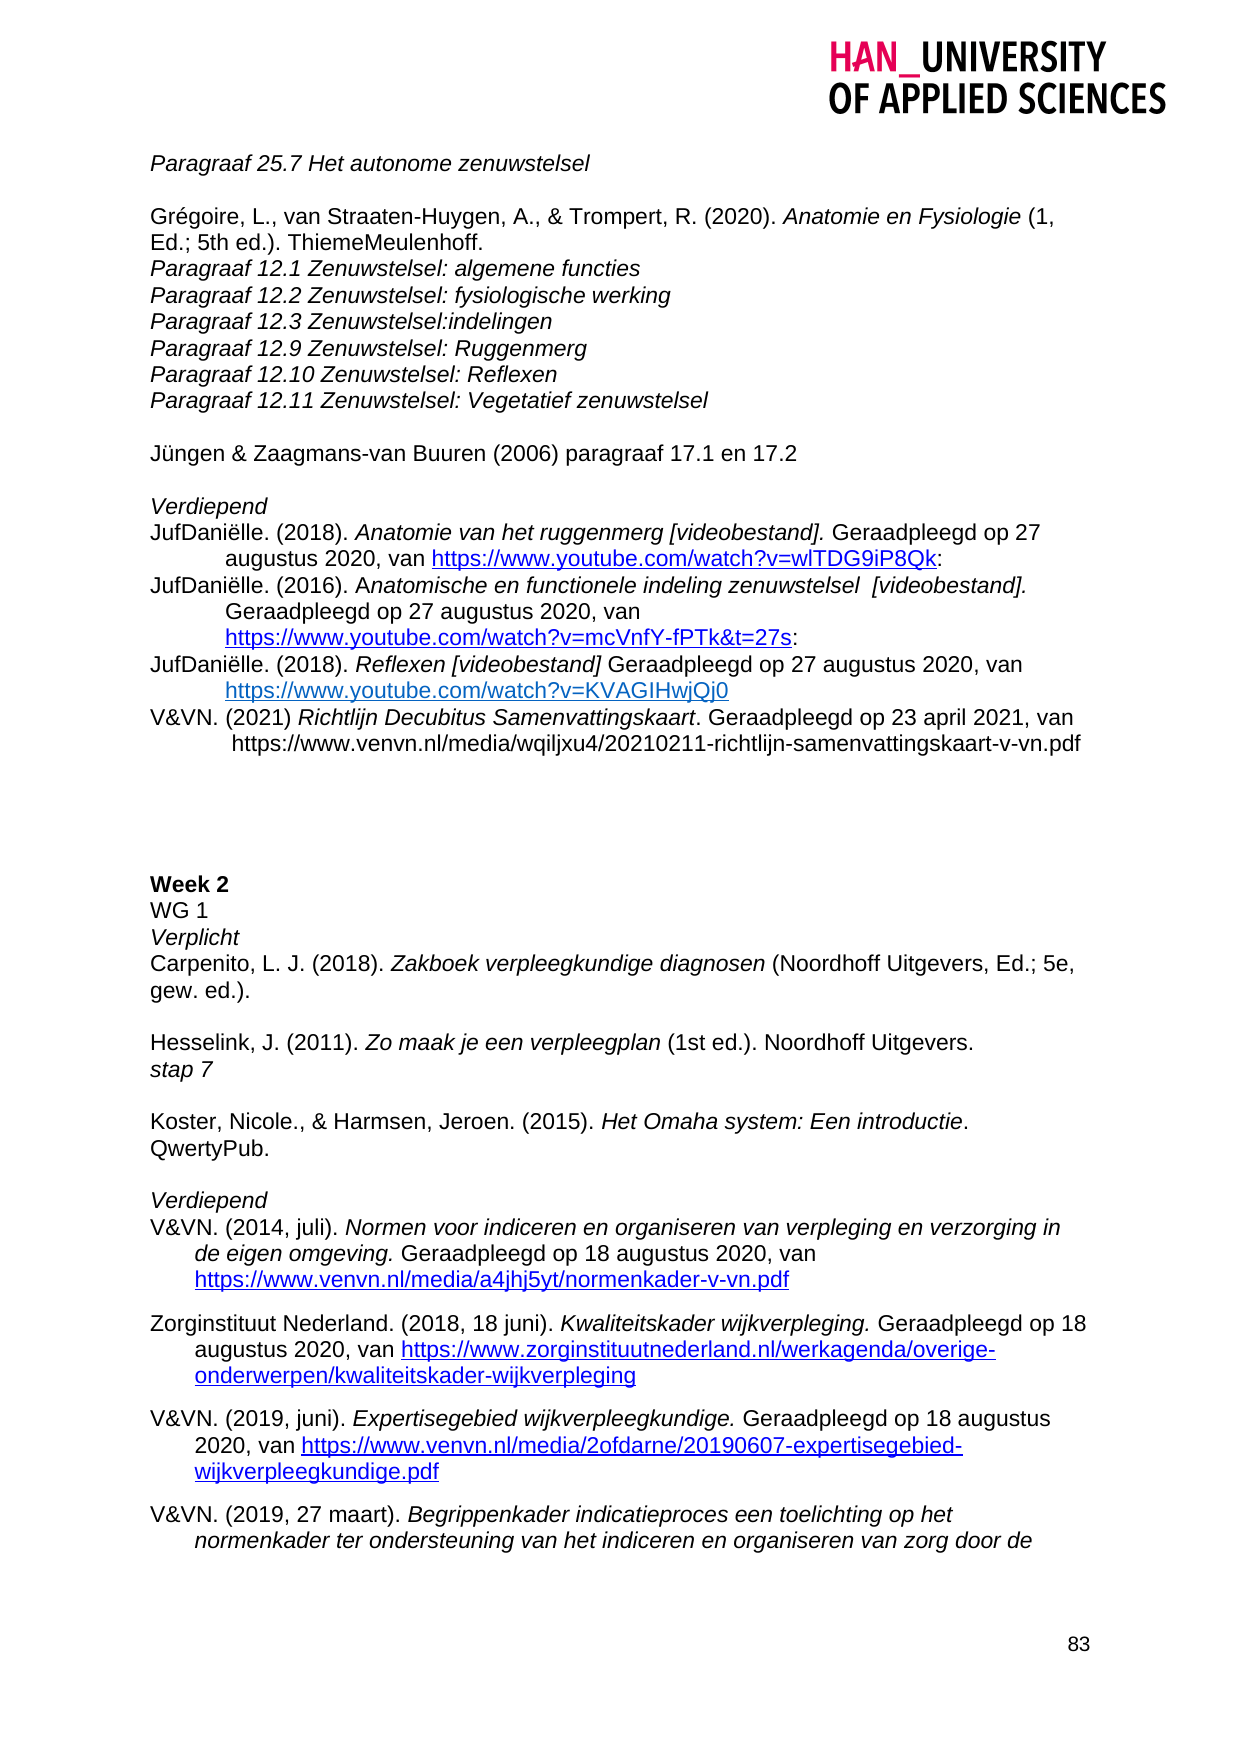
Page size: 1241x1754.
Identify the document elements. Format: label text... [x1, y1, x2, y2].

text Verplicht [150, 924, 1090, 950]
text Paragraaf 12.11 Zenuwstelsel: Vegetatief zenuwstelsel [150, 387, 1090, 413]
text V&VN. (2019, juni). Expertisegebied wijkverpleegkundige. Geraadpleegd op 18 augustus 2020, van https://www.venvn.nl/media/2ofdarne/20190607-expertisegebied-wijkverpleegkundige.pdf [150, 1405, 1090, 1484]
text Hesselink, J. (2011). Zo maak je een verpleegplan (1st ed.). Noordhoff Uitgevers. [150, 1029, 1090, 1056]
text Koster, Nicole., & Harmsen, Jeroen. (2015). Het Omaha system: Een introductie. QwertyPub. [150, 1108, 1090, 1161]
text Verdiepend [150, 493, 1090, 519]
text JufDaniëlle. (2018). Reflexen [videobestand] Geraadpleegd op 27 augustus 2020, van https://www.youtube.com/watch?v=KVAGIHwjQj0 [150, 651, 1090, 703]
text Paragraaf 12.9 Zenuwstelsel: Ruggenmerg [150, 334, 1090, 361]
text stap 7 [150, 1056, 1090, 1082]
text V&VN. (2014, juli). Normen voor indiceren en organiseren van verpleging en verzorging in de eigen omgeving. Geraadpleegd op 18 augustus 2020, van https://www.venvn.nl/media/a4jhj5yt/normenkader-v-vn.pdf [150, 1214, 1090, 1293]
text Paragraaf 12.10 Zenuwstelsel: Reflexen [150, 361, 1090, 387]
text https://www.venvn.nl/media/wqiljxu4/20210211-richtlijn-samenvattingskaart-v-vn.pdf [150, 730, 1090, 756]
text WG 1 [150, 897, 1090, 924]
picture [0, 0, 1241, 212]
text Paragraaf 12.1 Zenuwstelsel: algemene functies [150, 255, 1090, 282]
text Jüngen & Zaagmans-van Buuren (2006) paragraaf 17.1 en 17.2 [150, 440, 1090, 466]
text V&VN. (2021) Richtlijn Decubitus Samenvattingskaart. Geraadpleegd op 23 april 2021, van [150, 703, 1090, 730]
text Paragraaf 12.3 Zenuwstelsel:indelingen [150, 308, 1090, 334]
text JufDaniëlle. (2018). Anatomie van het ruggenmerg [videobestand]. Geraadpleegd op 27 augustus 2020, van https://www.youtube.com/watch?v=wlTDG9iP8Qk: [150, 519, 1090, 572]
text Paragraaf 12.2 Zenuwstelsel: fysiologische werking [150, 282, 1090, 308]
text Verdiepend [150, 1187, 1090, 1214]
text Grégoire, L., van Straaten-Huygen, A., & Trompert, R. (2020). Anatomie en Fysiologie (1, Ed.; 5th ed.). ThiemeMeulenhoff. [150, 203, 1090, 255]
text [150, 1501, 1090, 1554]
text Week 2 [150, 871, 1090, 897]
text JufDaniëlle. (2016). Anatomische en functionele indeling zenuwstelsel [videobestand]. Geraadpleegd op 27 augustus 2020, van https://www.youtube.com/watch?v=mcVnfY-fPTk&t=27s: [150, 572, 1090, 651]
text Paragraaf 25.7 Het autonome zenuwstelsel [150, 150, 1090, 176]
text Zorginstituut Nederland. (2018, 18 juni). Kwaliteitskader wijkverpleging. Geraadpleegd op 18 augustus 2020, van https://www.zorginstituutnederland.nl/werkagenda/overige-onderwerpen/kwaliteitskader-wijkverpleging [150, 1309, 1090, 1388]
text Carpenito, L. J. (2018). Zakboek verpleegkundige diagnosen (Noordhoff Uitgevers, Ed.; 5e, gew. ed.). [150, 950, 1090, 1003]
